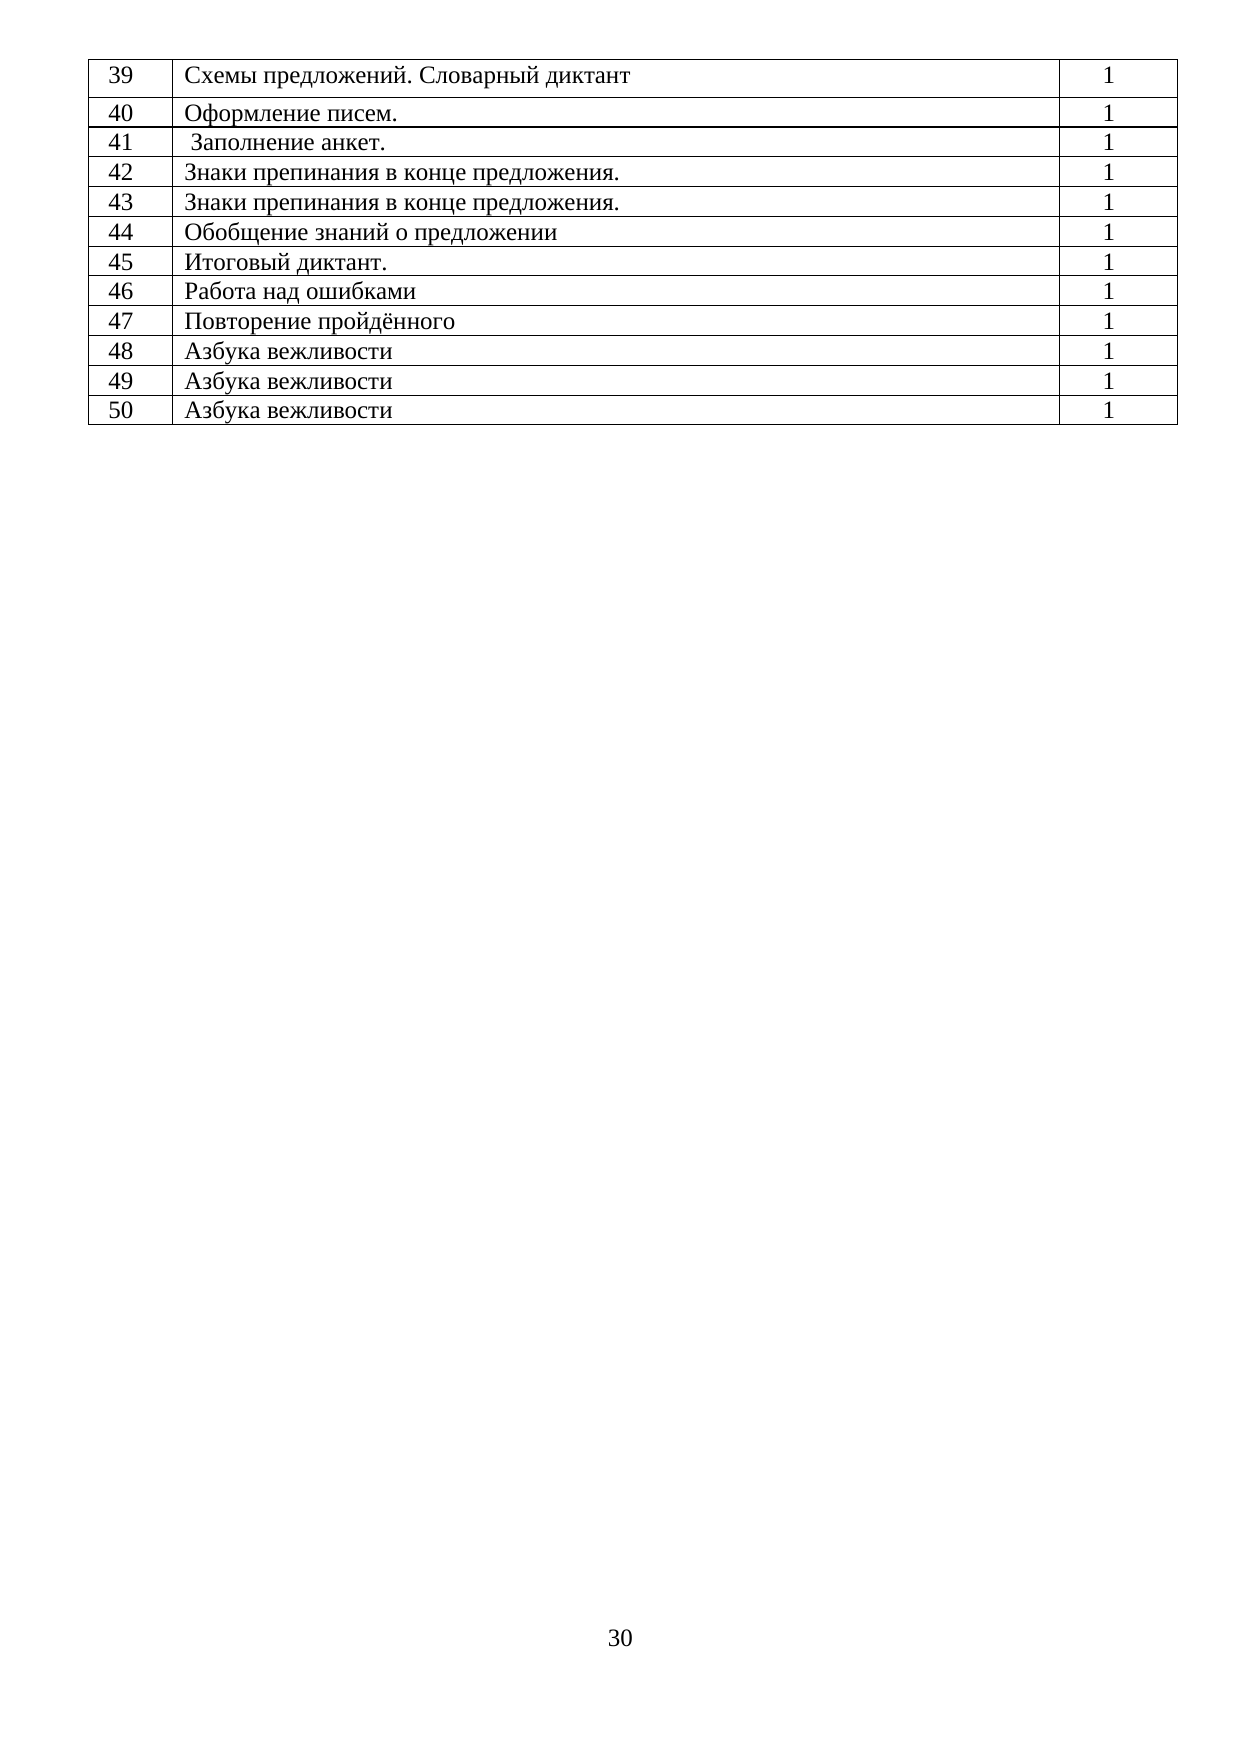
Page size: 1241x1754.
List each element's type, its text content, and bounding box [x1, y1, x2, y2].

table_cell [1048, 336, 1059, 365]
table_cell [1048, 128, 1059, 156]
table_cell 1 [1060, 306, 1177, 335]
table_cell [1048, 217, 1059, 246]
table_cell 1 [1060, 60, 1177, 97]
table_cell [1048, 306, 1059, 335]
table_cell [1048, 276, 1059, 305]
table_cell Схемы предложений. Словарный диктант [173, 60, 1059, 97]
table_cell 42 [89, 157, 172, 186]
table_cell 48 [89, 336, 172, 365]
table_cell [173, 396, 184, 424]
table_cell 1 [1060, 217, 1177, 246]
table_cell 1 [1060, 98, 1177, 126]
table_cell 44 [89, 217, 172, 246]
table_cell 1 [1060, 128, 1177, 156]
table_cell 39 [89, 60, 172, 97]
table_cell 40 [89, 98, 172, 126]
table_cell 1 [1060, 336, 1177, 365]
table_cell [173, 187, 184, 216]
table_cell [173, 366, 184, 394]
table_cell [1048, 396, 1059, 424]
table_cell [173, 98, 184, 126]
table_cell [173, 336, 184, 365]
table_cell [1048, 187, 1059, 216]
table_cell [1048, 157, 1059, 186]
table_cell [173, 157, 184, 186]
table_cell 1 [1060, 187, 1177, 216]
table_cell 1 [1060, 276, 1177, 305]
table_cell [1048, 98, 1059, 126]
table_cell 1 [1060, 247, 1177, 275]
table_cell 43 [89, 187, 172, 216]
table_cell 47 [89, 306, 172, 335]
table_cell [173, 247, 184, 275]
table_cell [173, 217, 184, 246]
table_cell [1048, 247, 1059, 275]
table_cell 1 [1060, 366, 1177, 394]
table_cell 1 [1060, 157, 1177, 186]
table_cell 1 [1060, 396, 1177, 424]
table_cell 46 [89, 276, 172, 305]
table_cell 49 [89, 366, 172, 394]
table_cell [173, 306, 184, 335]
table_cell 50 [89, 396, 172, 424]
table_cell 41 [89, 128, 172, 156]
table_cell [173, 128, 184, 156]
table_cell 45 [89, 247, 172, 275]
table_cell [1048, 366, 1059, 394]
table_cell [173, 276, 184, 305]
